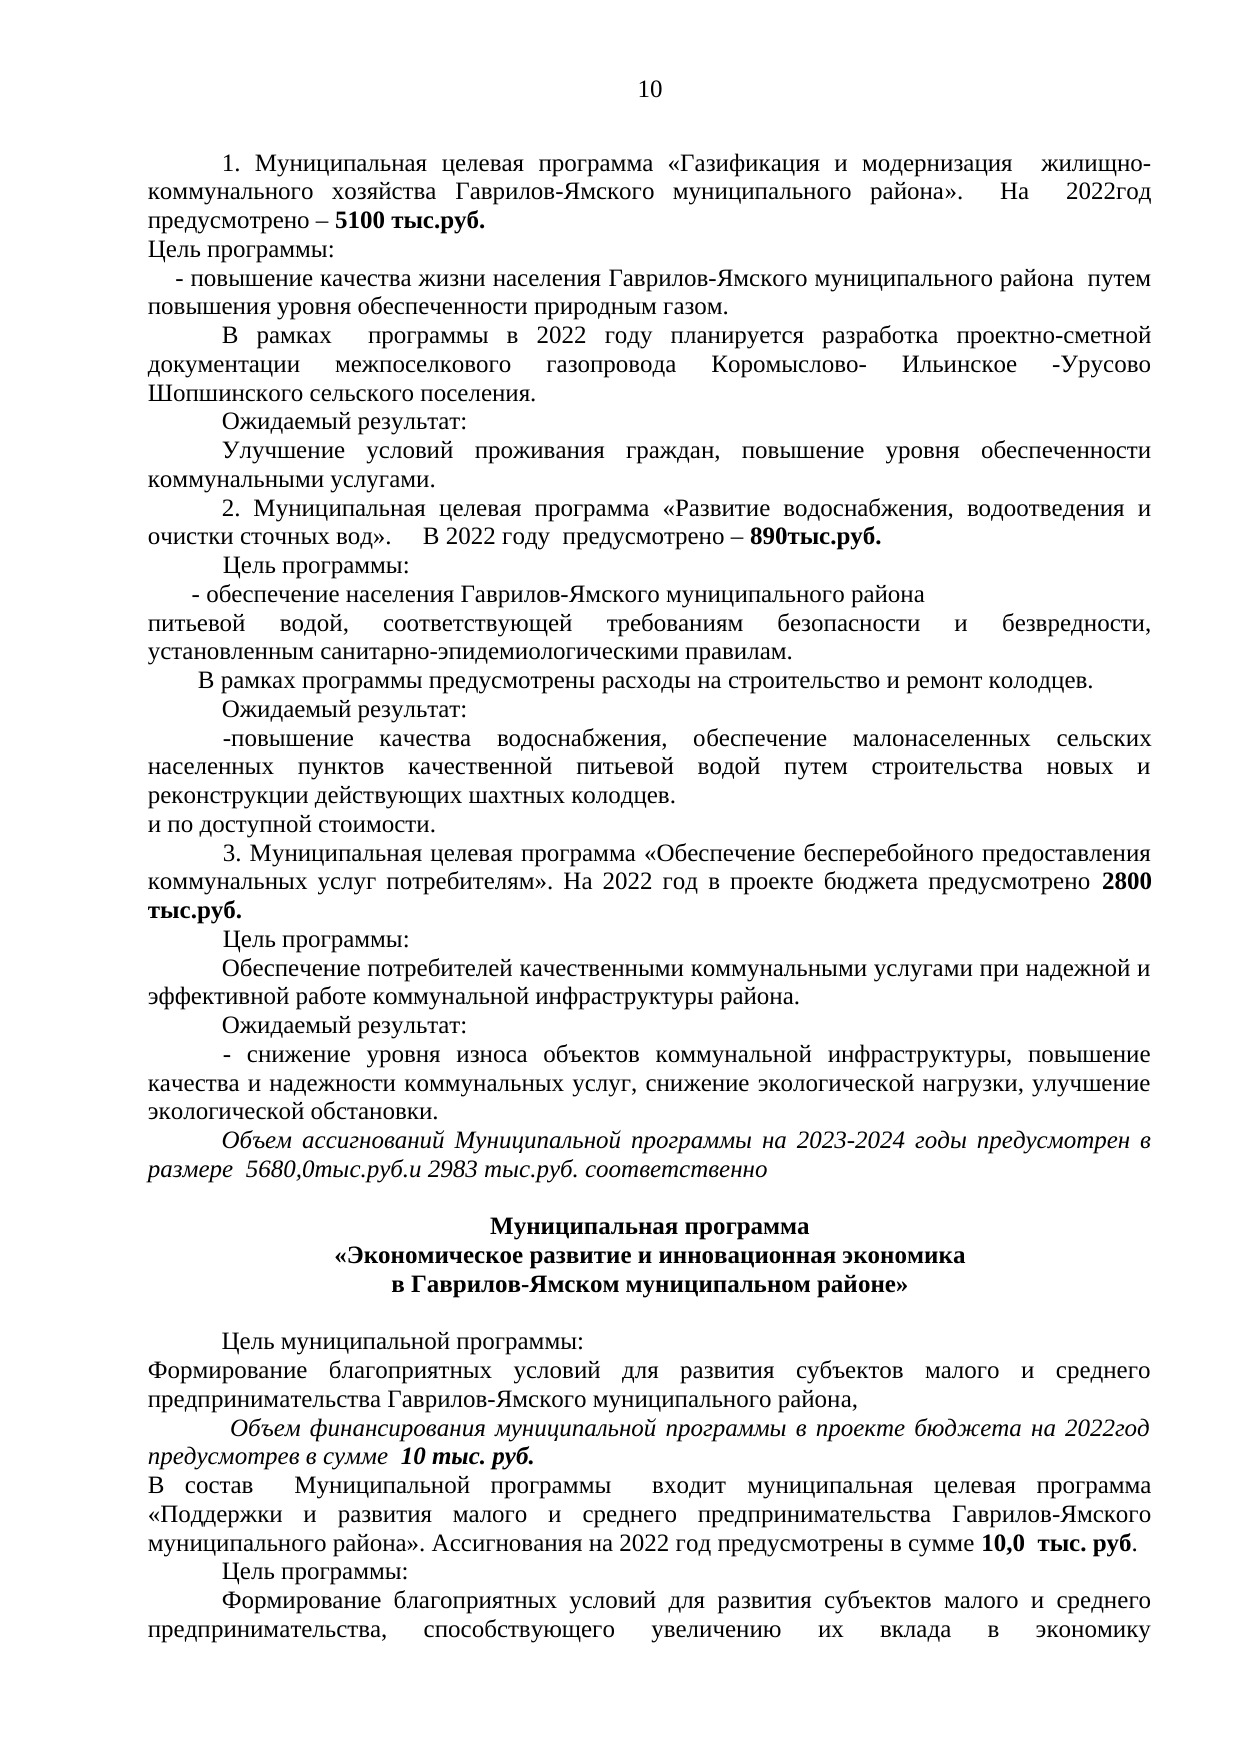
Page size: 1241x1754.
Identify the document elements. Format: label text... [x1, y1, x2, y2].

text «Экономическое развитие и инновационная экономика [148, 1240, 1152, 1269]
text Объем ассигнований Муниципальной программы на 2023-2024 годы предусмотрен в размере 5680,0тыс.руб.и 2983 тыс.руб. соответственно [148, 1125, 1152, 1183]
text Объем финансирования муниципальной программы в проекте бюджета на 2022год предусмотрев в сумме 10 тыс. руб. [148, 1413, 1152, 1470]
text - снижение уровня износа объектов коммунальной инфраструктуры, повышение качества и надежности коммунальных услуг, снижение экологической нагрузки, улучшение экологической обстановки. [148, 1039, 1152, 1125]
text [148, 1585, 1152, 1643]
text В рамках программы предусмотрены расходы на строительство и ремонт колодцев. [148, 665, 1152, 694]
text Ожидаемый результат: [148, 694, 1152, 723]
text 1. Муниципальная целевая программа «Газификация и модернизация жилищно-коммунального хозяйства Гаврилов-Ямского муниципального района». На 2022год предусмотрено – 5100 тыс.руб. [148, 148, 1152, 234]
text Ожидаемый результат: [148, 406, 1152, 435]
text Улучшение условий проживания граждан, повышение уровня обеспеченности коммунальными услугами. [148, 435, 1152, 493]
text - повышение качества жизни населения Гаврилов-Ямского муниципального района путем повышения уровня обеспеченности природным газом. [148, 263, 1152, 320]
text питьевой водой, соответствующей требованиям безопасности и безвредности, установленным санитарно-эпидемиологическими правилам. [148, 608, 1152, 665]
text Цель программы: [148, 924, 1152, 953]
text Цель программы: [148, 234, 1152, 263]
text В состав Муниципальной программы входит муниципальная целевая программа «Поддержки и развития малого и среднего предпринимательства Гаврилов-Ямского муниципального района». Ассигнования на 2022 год предусмотрены в сумме 10,0 тыс. руб. [148, 1470, 1152, 1556]
text Муниципальная программа [148, 1211, 1152, 1240]
text Цель программы: [148, 1556, 1152, 1585]
text и по доступной стоимости. [148, 809, 1152, 838]
text 2. Муниципальная целевая программа «Развитие водоснабжения, водоотведения и очистки сточных вод». В 2022 году предусмотрено – 890тыс.руб. [148, 493, 1152, 550]
text в Гаврилов-Ямском муниципальном районе» [148, 1269, 1152, 1298]
text Обеспечение потребителей качественными коммунальными услугами при надежной и эффективной работе коммунальной инфраструктуры района. [148, 953, 1152, 1010]
text Цель программы: [148, 550, 1152, 579]
text В рамках программы в 2022 году планируется разработка проектно-сметной документации межпоселкового газопровода Коромыслово- Ильинское -Урусово Шопшинского сельского поселения. [148, 320, 1152, 406]
text -повышение качества водоснабжения, обеспечение малонаселенных сельских населенных пунктов качественной питьевой водой путем строительства новых и реконструкции действующих шахтных колодцев. [148, 723, 1152, 809]
text - обеспечение населения Гаврилов-Ямского муниципального района [148, 579, 1152, 608]
text 3. Муниципальная целевая программа «Обеспечение бесперебойного предоставления коммунальных услуг потребителям». На 2022 год в проекте бюджета предусмотрено 2800 тыс.руб. [148, 838, 1152, 924]
text Ожидаемый результат: [148, 1010, 1152, 1039]
text Цель муниципальной программы: [148, 1326, 1152, 1355]
text Формирование благоприятных условий для развития субъектов малого и среднего предпринимательства Гаврилов-Ямского муниципального района, [148, 1355, 1152, 1413]
